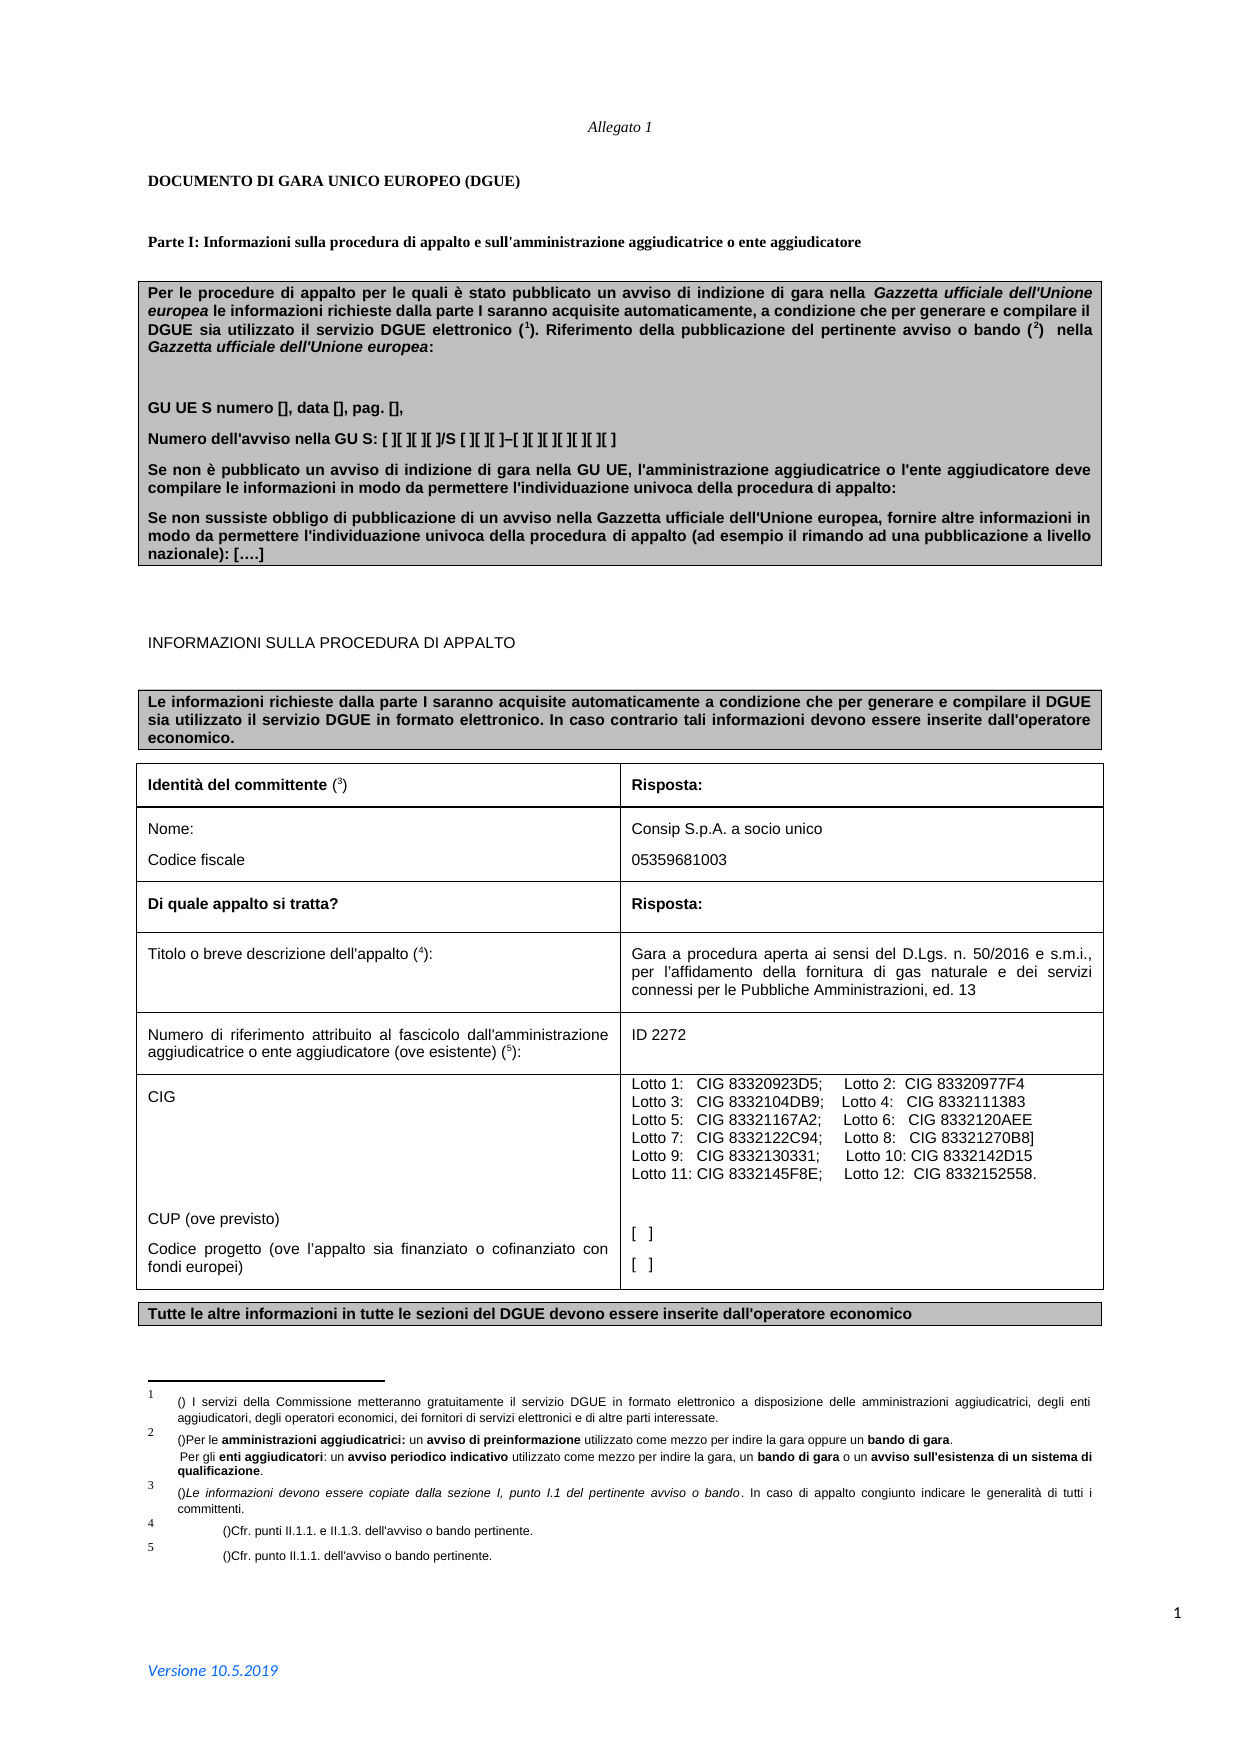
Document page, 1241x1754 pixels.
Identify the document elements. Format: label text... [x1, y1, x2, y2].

text Le informazioni richieste dalla parte I saranno acquisite automaticamente a condizione che per generare e compilare il DGUE sia utilizzato il servizio DGUE in formato elettronico. In caso contrario tali informazioni devono essere inserite dall'operatore economico. [139, 691, 1101, 749]
table_header Risposta: [621, 764, 1103, 806]
text Tutte le altre informazioni in tutte le sezioni del DGUE devono essere inserite dall'operatore economico [139, 1303, 1101, 1325]
text GU UE S numero [], data [], pag. [], [139, 396, 1101, 417]
table_cell CIG CUP (ove previsto) Codice progetto (ove l’appalto sia finanziato o cofinanziato con fondi europei) [137, 1075, 620, 1288]
text Numero dell'avviso nella GU S: [ ][ ][ ][ ]/S [ ][ ][ ]–[ ][ ][ ][ ][ ][ ][ ] [139, 427, 1101, 448]
text Se non è pubblicato un avviso di indizione di gara nella GU UE, l'amministrazione aggiudicatrice o l'ente aggiudicatore deve compilare le informazioni in modo da permettere l'individuazione univoca della procedura di appalto: [139, 457, 1101, 496]
table_cell Consip S.p.A. a socio unico 05359681003 [621, 808, 1103, 881]
text Allegato 1 [148, 118, 1093, 136]
title Informazioni sulla procedura di appalto [148, 634, 1093, 652]
title Parte I: Informazioni sulla procedura di appalto e sull'amministrazione aggiudicatrice o ente aggiudicatore [148, 233, 1093, 251]
text Per le procedure di appalto per le quali è stato pubblicato un avviso di indizione di gara nella Gazzetta ufficiale dell'Unione europea le informazioni richieste dalla parte I saranno acquisite automaticamente, a condizione che per generare e compilare il DGUE sia utilizzato il servizio DGUE elettronico (). Riferimento della pubblicazione del pertinente avviso o bando () nella Gazzetta ufficiale dell'Unione europea: [139, 282, 1101, 356]
text documento di gara unico europeo (DGUE) [148, 172, 1093, 190]
table_cell Gara a procedura aperta ai sensi del D.Lgs. n. 50/2016 e s.m.i., per l’affidamento della fornitura di gas naturale e dei servizi connessi per le Pubbliche Amministrazioni, ed. 13 [621, 933, 1103, 1012]
table_cell Di quale appalto si tratta? [137, 882, 620, 932]
table_cell Lotto 1: CIG 83320923D5; Lotto 2: CIG 83320977F4 Lotto 3: CIG 8332104DB9; Lotto 4: CIG 8332111383 Lotto 5: CIG 83321167A2; Lotto 6: CIG 8332120AEE Lotto 7: CIG 8332122C94; Lotto 8: CIG 83321270B8] Lotto 9: CIG 8332130331; Lotto 10: CIG 8332142D15 Lotto 11: CIG 8332145F8E; Lotto 12: CIG 8332152558. [ ] [ ] [621, 1075, 1103, 1288]
table_cell Numero di riferimento attribuito al fascicolo dall'amministrazione aggiudicatrice o ente aggiudicatore (ove esistente) (): [137, 1013, 620, 1074]
table_cell Risposta: [621, 882, 1103, 932]
table_header Identità del committente () [137, 764, 620, 806]
table_cell Nome: Codice fiscale [137, 808, 620, 881]
text Se non sussiste obbligo di pubblicazione di un avviso nella Gazzetta ufficiale dell'Unione europea, fornire altre informazioni in modo da permettere l'individuazione univoca della procedura di appalto (ad esempio il rimando ad una pubblicazione a livello nazionale): [….] [139, 506, 1101, 565]
table_cell ID 2272 [621, 1013, 1103, 1074]
table_cell Titolo o breve descrizione dell'appalto (): [137, 933, 620, 1012]
